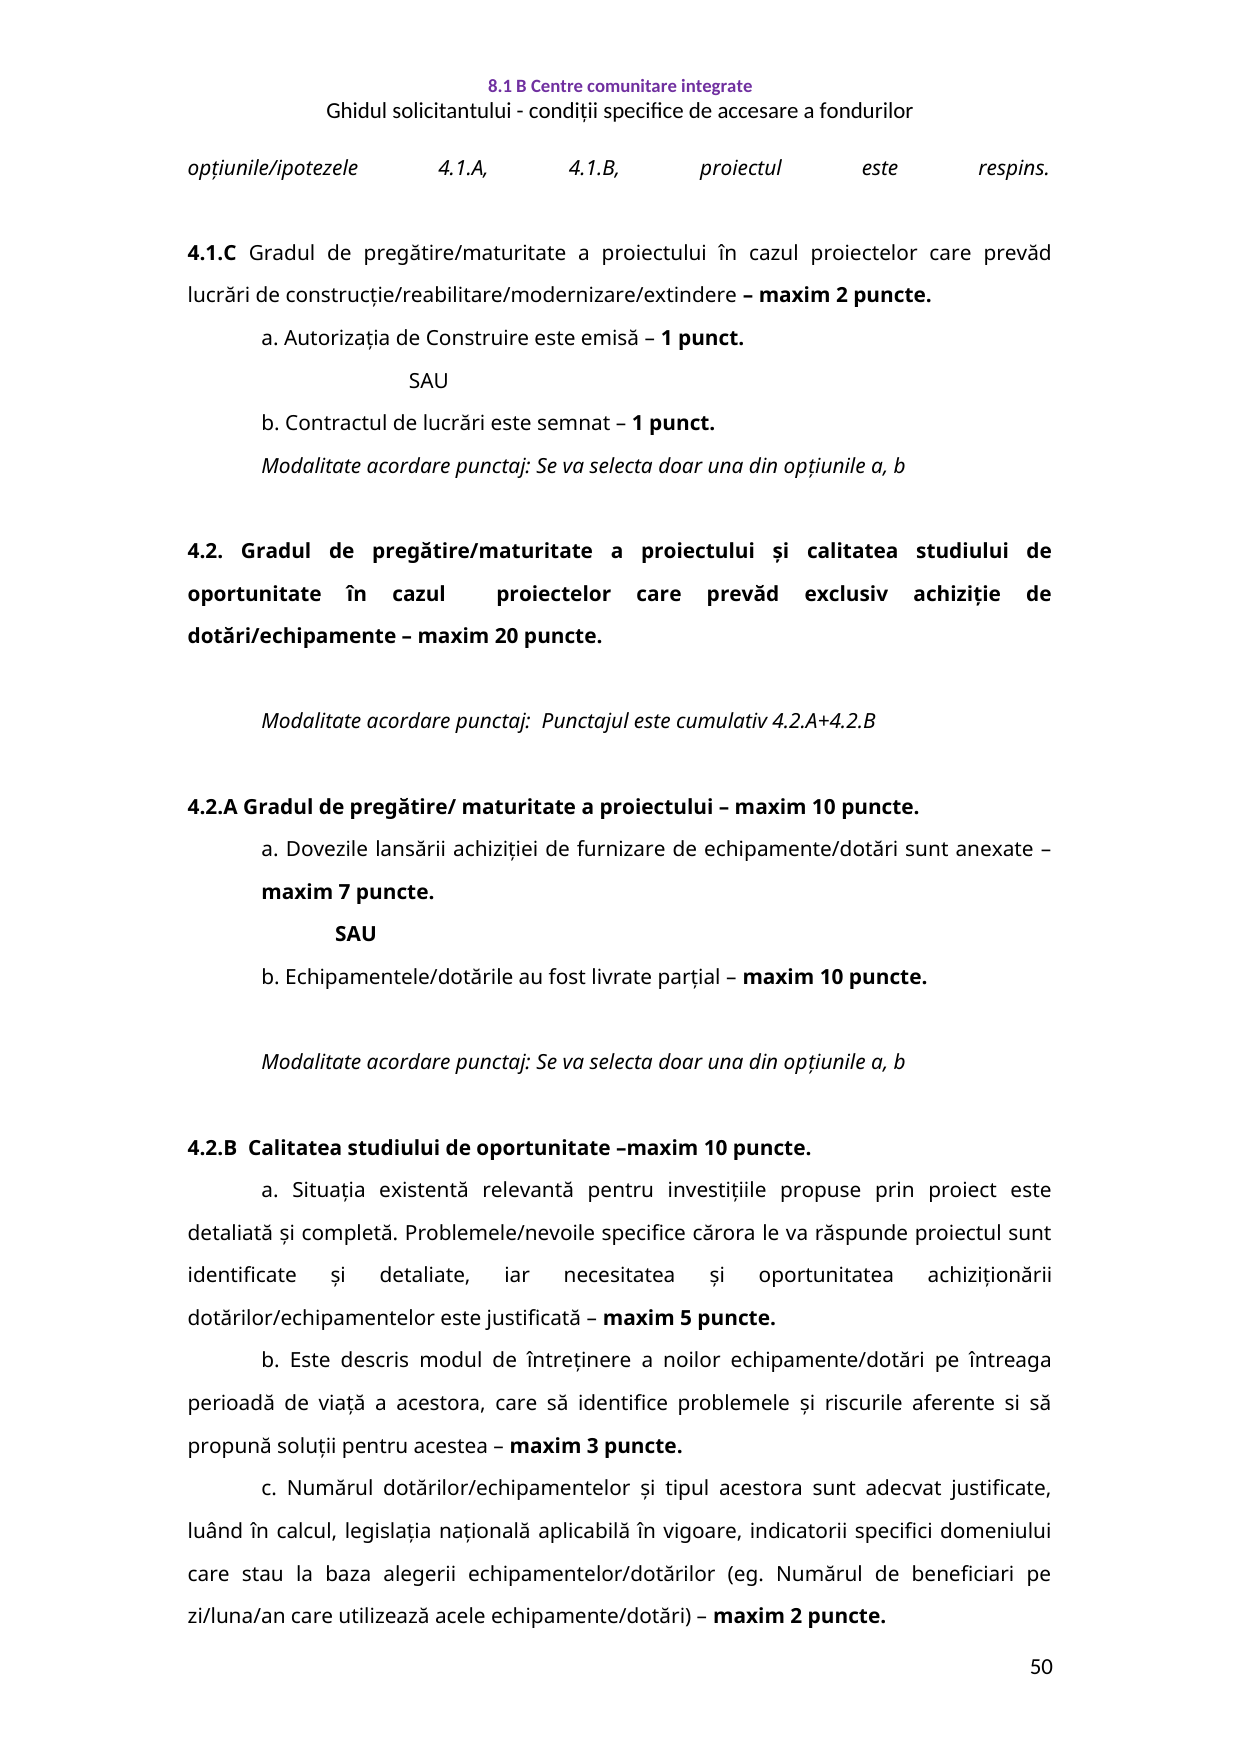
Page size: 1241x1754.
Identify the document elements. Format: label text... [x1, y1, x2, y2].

text 4.1.C Gradul de pregătire/maturitate a proiectului în cazul proiectelor care prevăd lucrări de construcție/reabilitare/modernizare/extindere – maxim 2 puncte. [187, 238, 1053, 309]
text a. Dovezile lansării achiziției de furnizare de echipamente/dotări sunt anexate – maxim 7 puncte. [261, 834, 1053, 905]
text b. Echipamentele/dotările au fost livrate parțial – maxim 10 puncte. [187, 962, 1053, 991]
text a. Autorizaţia de Construire este emisă – 1 punct. [187, 323, 1053, 352]
text 4.2.B Calitatea studiului de oportunitate –maxim 10 puncte. [187, 1133, 1053, 1161]
text SAU [409, 366, 1053, 394]
text c. Numărul dotărilor/echipamentelor și tipul acestora sunt adecvat justificate, luând în calcul, legislația națională aplicabilă în vigoare, indicatorii specifici domeniului care stau la baza alegerii echipamentelor/dotărilor (eg. Numărul de beneficiari pe zi/luna/an care utilizează acele echipamente/dotări) – maxim 2 puncte. [187, 1473, 1053, 1630]
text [187, 153, 1053, 224]
text a. Situația existentă relevantă pentru investițiile propuse prin proiect este detaliată și completă. Problemele/nevoile specifice cărora le va răspunde proiectul sunt identificate și detaliate, iar necesitatea şi oportunitatea achiziționării dotărilor/echipamentelor este justificată – maxim 5 puncte. [187, 1175, 1053, 1331]
text Modalitate acordare punctaj: Se va selecta doar una din opțiunile a, b [187, 451, 1053, 479]
text 4.2. Gradul de pregătire/maturitate a proiectului şi calitatea studiului de oportunitate în cazul proiectelor care prevăd exclusiv achiziţie de dotări/echipamente – maxim 20 puncte. [187, 536, 1053, 650]
text b. Este descris modul de întreţinere a noilor echipamente/dotări pe întreaga perioadă de viaţă a acestora, care să identifice problemele şi riscurile aferente si să propună soluţii pentru acestea – maxim 3 puncte. [187, 1346, 1053, 1459]
text 4.2.A Gradul de pregătire/ maturitate a proiectului – maxim 10 puncte. [187, 792, 1053, 820]
text SAU [261, 919, 1053, 948]
text b. Contractul de lucrări este semnat – 1 punct. [187, 408, 1053, 437]
text Modalitate acordare punctaj: Punctajul este cumulativ 4.2.A+4.2.B [187, 707, 1053, 735]
text Modalitate acordare punctaj: Se va selecta doar una din opțiunile a, b [187, 1047, 1053, 1076]
